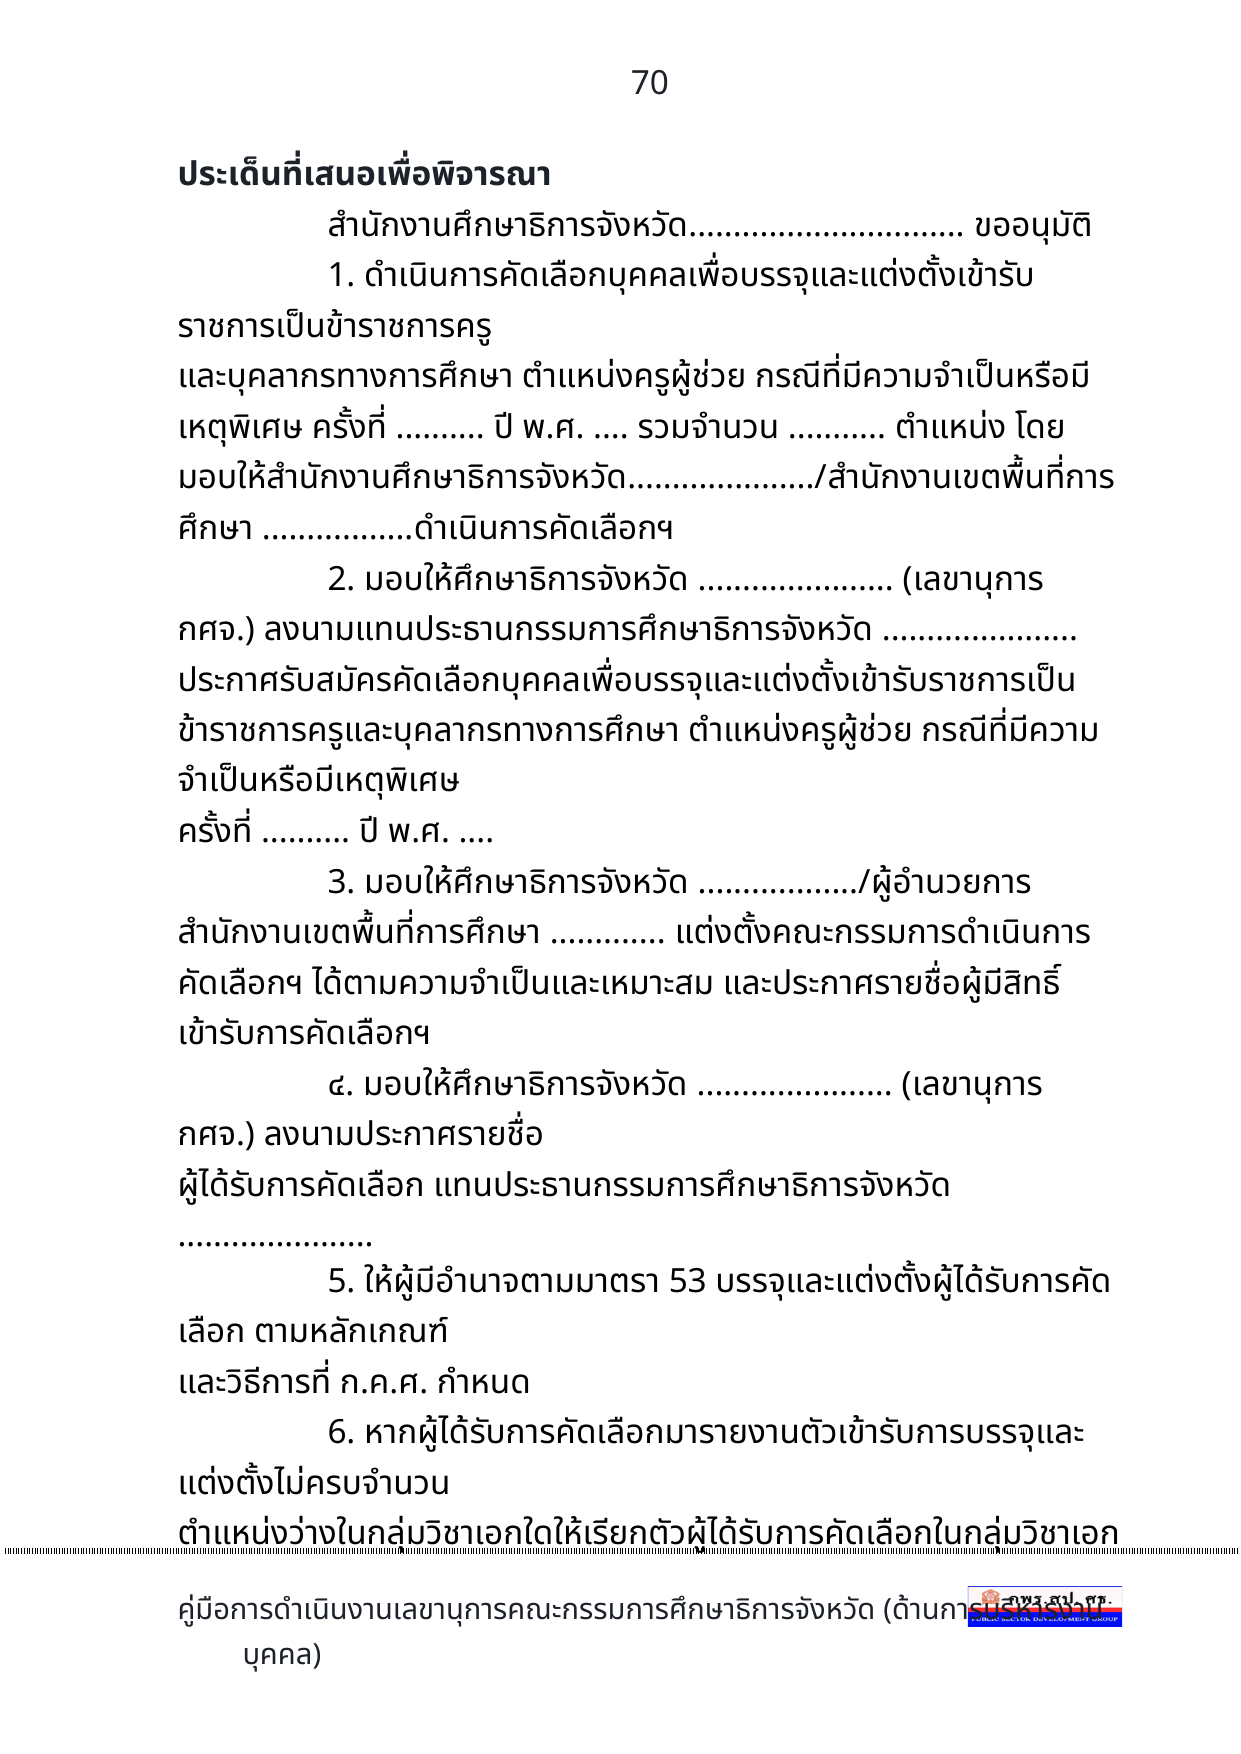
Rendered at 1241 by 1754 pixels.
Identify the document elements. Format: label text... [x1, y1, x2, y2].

text 3. มอบให้ศึกษาธิการจังหวัด ................../ผู้อำนวยการสำนักงานเขตพื้นที่การศึกษา ............. แต่งตั้งคณะกรรมการดำเนินการคัดเลือกฯ ได้ตามความจำเป็นและเหมาะสม และประกาศรายชื่อผู้มีสิทธิ์ เข้ารับการคัดเลือกฯ [177, 857, 1122, 1059]
text 5. ให้ผู้มีอำนาจตามมาตรา 53 บรรจุและแต่งตั้งผู้ได้รับการคัดเลือก ตามหลักเกณฑ์ และวิธีการที่ ก.ค.ศ. กำหนด [177, 1257, 1122, 1408]
text 2. มอบให้ศึกษาธิการจังหวัด ...................... (เลขานุการ กศจ.) ลงนามแทนประธานกรรมการศึกษาธิการจังหวัด ...................... ประกาศรับสมัครคัดเลือกบุคคลเพื่อบรรจุและแต่งตั้งเข้ารับราชการเป็นข้าราชการครูและบุคลากรทางการศึกษา ตำแหน่งครูผู้ช่วย กรณีที่มีความจำเป็นหรือมีเหตุพิเศษ ครั้งที่ .......... ปี พ.ศ. .... [177, 554, 1122, 857]
text สำนักงานศึกษาธิการจังหวัด............................... ขออนุมัติ [177, 200, 1122, 251]
picture [967, 1586, 1123, 1627]
text 1. ดำเนินการคัดเลือกบุคคลเพื่อบรรจุและแต่งตั้งเข้ารับราชการเป็นข้าราชการครู และบุคลากรทางการศึกษา ตำแหน่งครูผู้ช่วย กรณีที่มีความจำเป็นหรือมีเหตุพิเศษ ครั้งที่ .......... ปี พ.ศ. .... รวมจำนวน ........... ตำแหน่ง โดยมอบให้สำนักงานศึกษาธิการจังหวัด...................../สำนักงานเขตพื้นที่การศึกษา .................ดำเนินการคัดเลือกฯ [177, 251, 1122, 554]
text ๔. มอบให้ศึกษาธิการจังหวัด ...................... (เลขานุการ กศจ.) ลงนามประกาศรายชื่อ ผู้ได้รับการคัดเลือก แทนประธานกรรมการศึกษาธิการจังหวัด ...................... [177, 1059, 1122, 1257]
text ประเด็นที่เสนอเพื่อพิจารณา [177, 150, 1122, 200]
